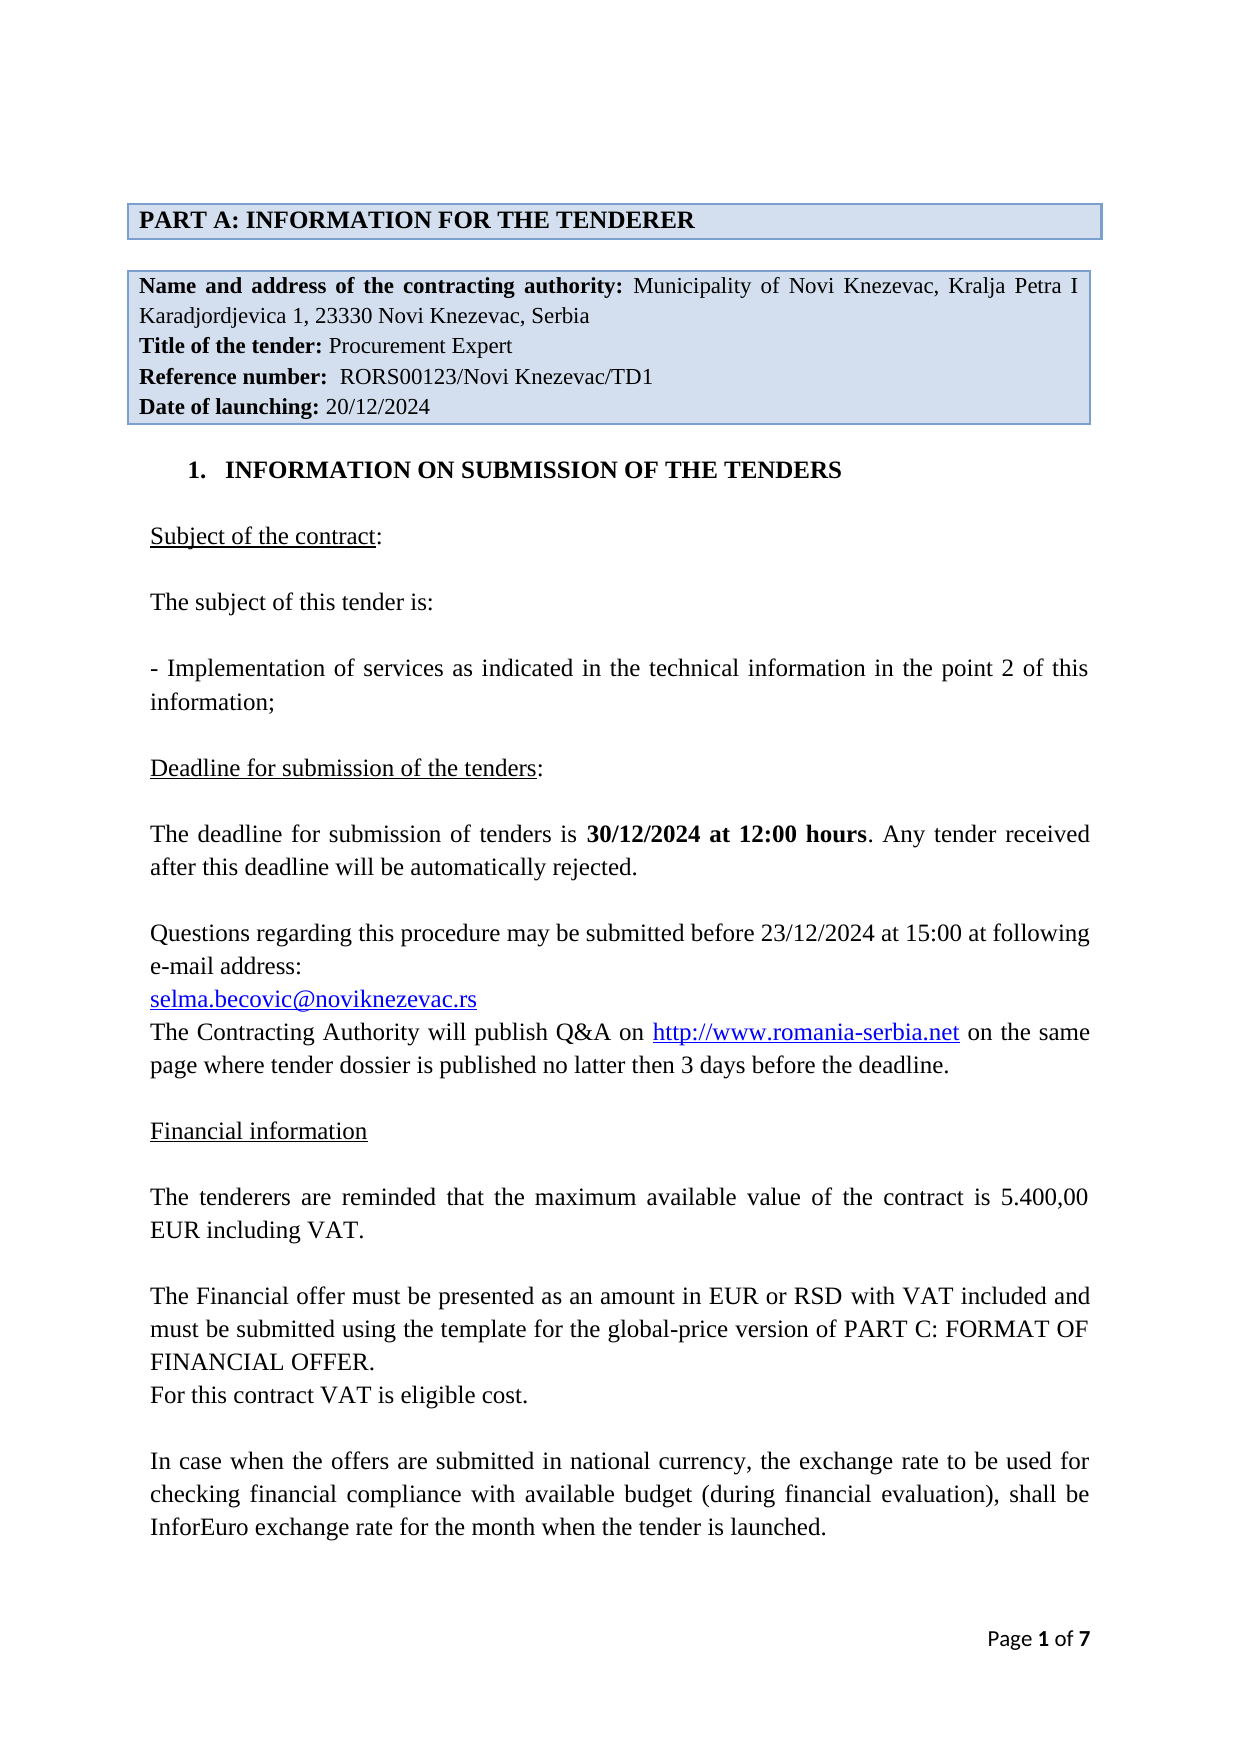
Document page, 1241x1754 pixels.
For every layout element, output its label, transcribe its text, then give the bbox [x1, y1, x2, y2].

text The tenderers are reminded that the maximum available value of the contract is 5.400,00 EUR including VAT. [150, 1182, 1090, 1244]
text The Financial offer must be presented as an amount in EUR or RSD with VAT included and must be submitted using the template for the global-price version of PART C: FORMAT OF FINANCIAL OFFER. [150, 1281, 1090, 1376]
text Questions regarding this procedure may be submitted before 23/12/2024 at 15:00 at following e-mail address: [150, 918, 1090, 979]
text - Implementation of services as indicated in the technical information in the point 2 of this information; [150, 653, 1090, 715]
table_header PART A: INFORMATION FOR THE TENDERER [129, 205, 1100, 238]
text The subject of this tender is: [150, 587, 1090, 616]
text In case when the offers are submitted in national currency, the exchange rate to be used for checking financial compliance with available budget (during financial evaluation), shall be InforEuro exchange rate for the month when the tender is launched. [150, 1446, 1090, 1541]
text For this contract VAT is eligible cost. [150, 1380, 1090, 1409]
table_header Name and address of the contracting authority: Municipality of Novi Knezevac, Kralja Petra I Karadjordjevica 1, 23330 Novi Knezevac, Serbia Title of the tender: Procurement Expert Reference number: RORS00123/Novi Knezevac/TD1 Date of launching: 20/12/2024 [129, 272, 1089, 423]
list INFORMATION ON SUBMISSION OF THE TENDERS [187, 455, 1090, 484]
text Financial information [150, 1116, 1090, 1144]
text The Contracting Authority will publish Q&A on http://www.romania-serbia.net on the same page where tender dossier is published no latter then 3 days before the deadline. [150, 1017, 1090, 1078]
text selma.becovic@noviknezevac.rs [150, 984, 1090, 1012]
text The deadline for submission of tenders is 30/12/2024 at 12:00 hours. Any tender received after this deadline will be automatically rejected. [150, 819, 1090, 880]
text Subject of the contract: [150, 521, 1090, 550]
text Deadline for submission of the tenders: [150, 753, 1090, 781]
